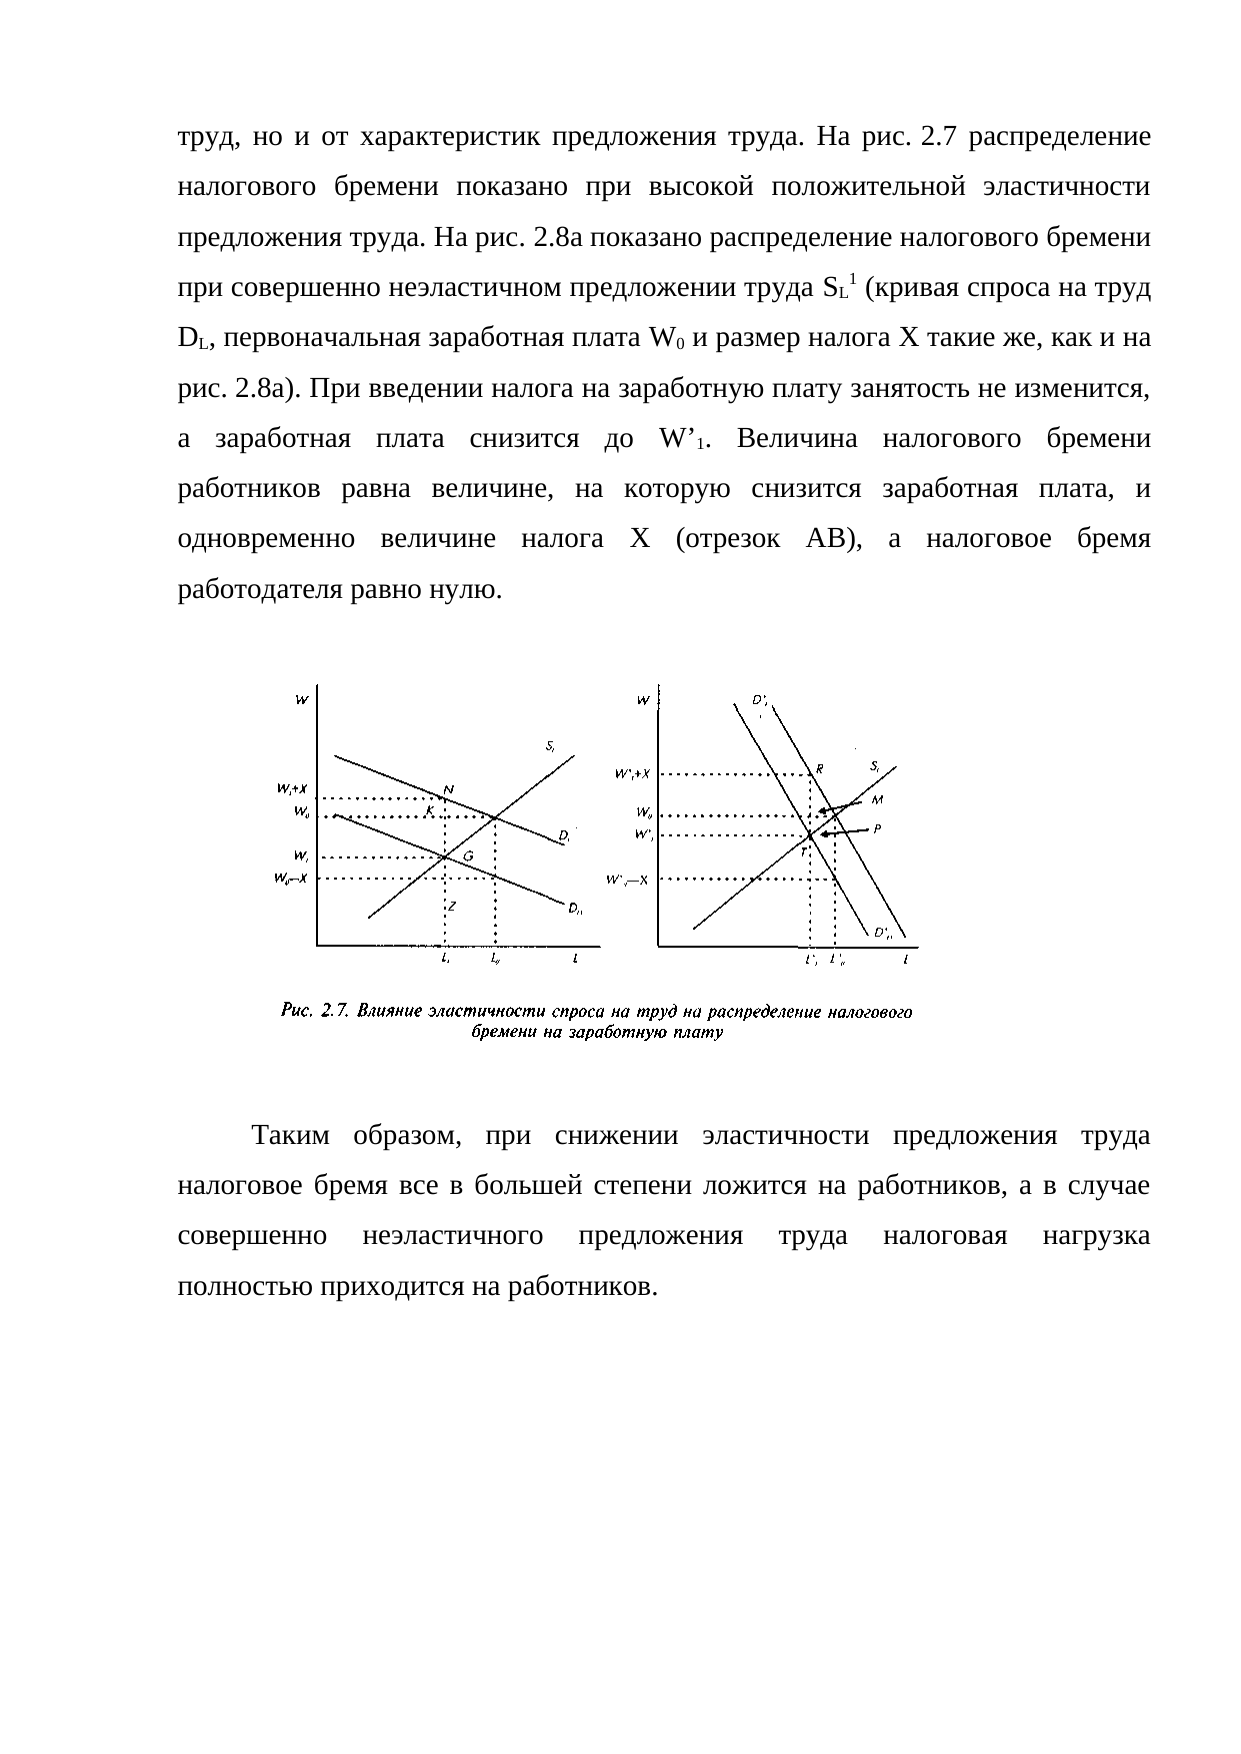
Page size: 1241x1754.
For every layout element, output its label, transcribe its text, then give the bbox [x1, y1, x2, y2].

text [177, 118, 1152, 604]
picture [251, 671, 928, 1055]
text Таким образом, при снижении эластичности предложения труда налоговое бремя все в большей степени ложится на работников, а в случае совершенно неэластичного предложения труда налоговая нагрузка полностью приходится на работников. [177, 1117, 1152, 1301]
